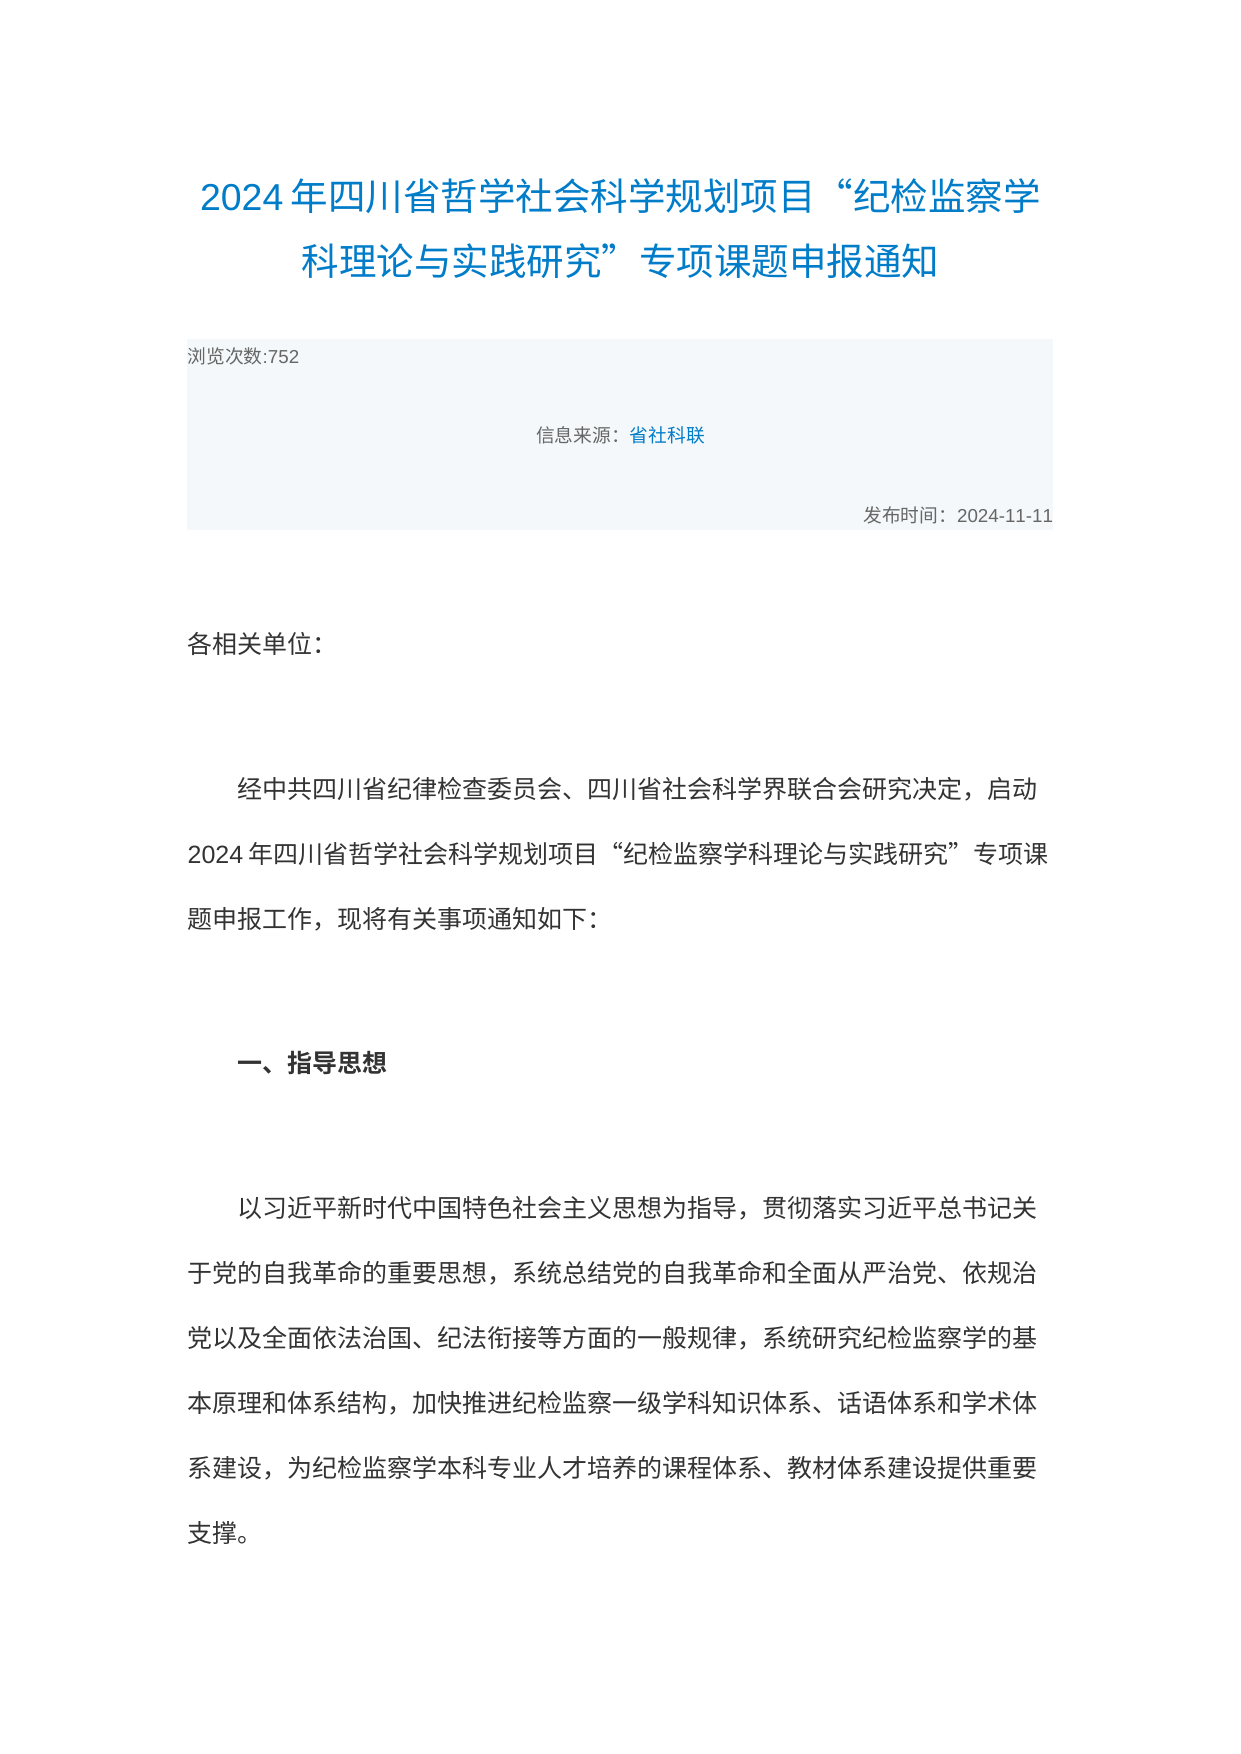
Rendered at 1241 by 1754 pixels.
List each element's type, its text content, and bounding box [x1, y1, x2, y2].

text 浏览次数:752 [187, 339, 1053, 371]
text 发布时间：2024-11-11 [187, 498, 1053, 530]
text 经中共四川省纪律检查委员会、四川省社会科学界联合会研究决定，启动2024年四川省哲学社会科学规划项目“纪检监察学科理论与实践研究”专项课题申报工作，现将有关事项通知如下： [187, 755, 1053, 950]
text 信息来源：省社科联 [187, 418, 1053, 451]
text 各相关单位： [187, 610, 1053, 675]
text 一、指导思想 [187, 1029, 1053, 1094]
text 以习近平新时代中国特色社会主义思想为指导，贯彻落实习近平总书记关于党的自我革命的重要思想，系统总结党的自我革命和全面从严治党、依规治党以及全面依法治国、纪法衔接等方面的一般规律，系统研究纪检监察学的基本原理和体系结构，加快推进纪检监察一级学科知识体系、话语体系和学术体系建设，为纪检监察学本科专业人才培养的课程体系、教材体系建设提供重要支撑。 [187, 1174, 1053, 1564]
text 2024年四川省哲学社会科学规划项目“纪检监察学科理论与实践研究”专项课题申报通知 [187, 162, 1053, 292]
